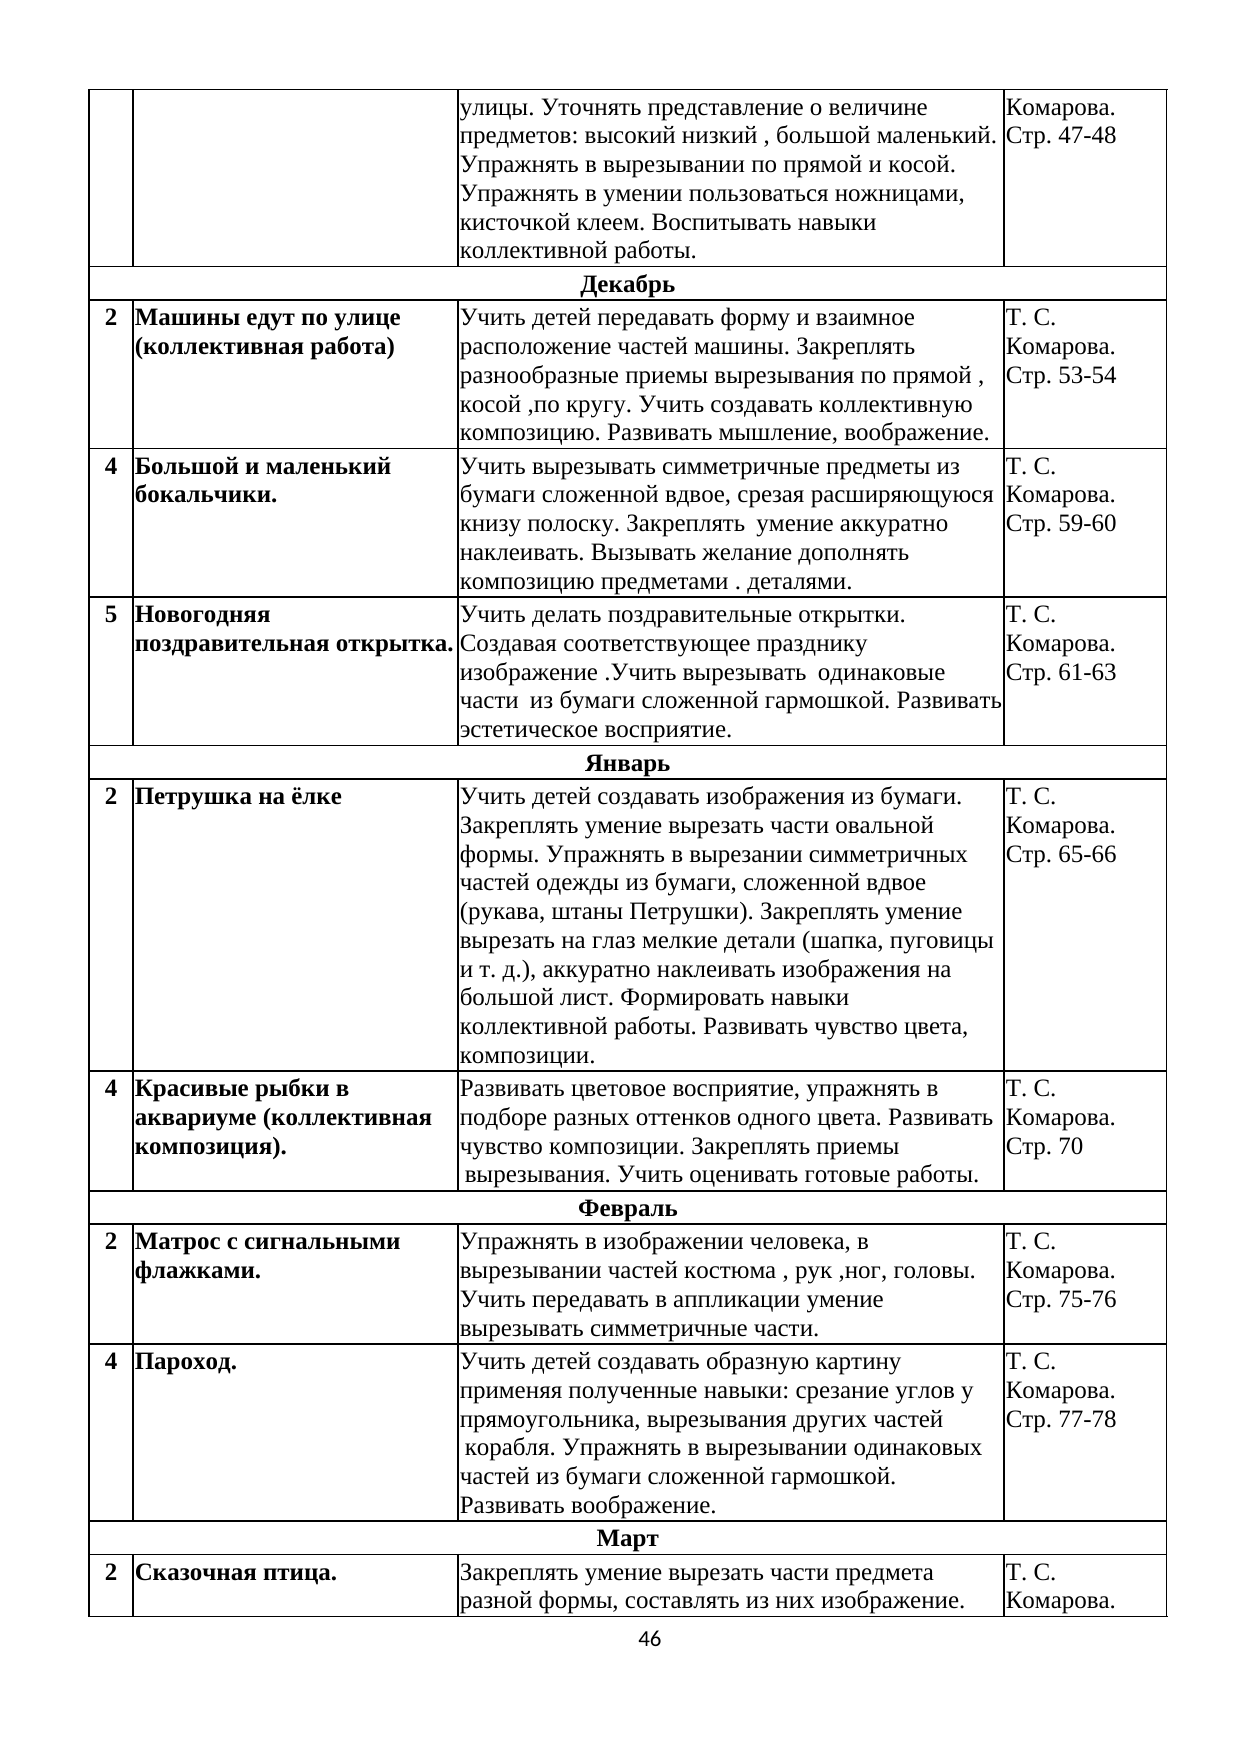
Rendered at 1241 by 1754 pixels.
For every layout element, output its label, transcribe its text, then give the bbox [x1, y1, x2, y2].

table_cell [1005, 1555, 1166, 1616]
table_cell Т. С. Комарова. Стр. 75-76 [1005, 1225, 1166, 1343]
table_cell 2 [90, 780, 132, 1070]
table_cell Матрос с сигнальными флажками. [134, 1225, 457, 1343]
table_cell 4 [90, 90, 132, 266]
table_cell Петрушка на ёлке [134, 780, 457, 1070]
table_cell 4 [90, 1345, 132, 1520]
table_cell Машины едут по улице (коллективная работа) [134, 301, 457, 448]
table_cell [459, 1555, 1003, 1616]
table_cell Т. С. Комарова. Стр. 53-54 [1005, 301, 1166, 448]
table_cell 4 [90, 1072, 132, 1190]
table_cell Развивать цветовое восприятие, упражнять в подборе разных оттенков одного цвета. Развивать чувство композиции. Закреплять приемы вырезывания. Учить оценивать готовые работы. [459, 1072, 1003, 1190]
table_cell Учить вырезывать симметричные предметы из бумаги сложенной вдвое, срезая расширяющуюся книзу полоску. Закреплять умение аккуратно наклеивать. Вызывать желание дополнять композицию предметами . деталями. [459, 449, 1003, 596]
table_cell Сказочная птица. [134, 1555, 457, 1616]
table_cell Новогодняя поздравительная открытка. [134, 598, 457, 744]
table_cell Т. С. Комарова. Стр. 59-60 [1005, 449, 1166, 596]
table_cell 2 [90, 1555, 132, 1616]
table_cell Упражнять в изображении человека, в вырезывании частей костюма , рук ,ног, головы. Учить передавать в аппликации умение вырезывать симметричные части. [459, 1225, 1003, 1343]
table_cell Т. С. Комарова. Стр. 61-63 [1005, 598, 1166, 744]
table_cell Учить делать поздравительные открытки. Создавая соответствующее празднику изображение .Учить вырезывать одинаковые части из бумаги сложенной гармошкой. Развивать эстетическое восприятие. [459, 598, 1003, 744]
table_cell Пароход. [134, 1345, 457, 1520]
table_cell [134, 90, 457, 266]
table_cell Т. С. Комарова. Стр. 77-78 [1005, 1345, 1166, 1520]
table_cell 4 [90, 449, 132, 596]
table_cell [459, 90, 1003, 266]
table_cell Учить детей создавать образную картину применяя полученные навыки: срезание углов у прямоугольника, вырезывания других частей корабля. Упражнять в вырезывании одинаковых частей из бумаги сложенной гармошкой. Развивать воображение. [459, 1345, 1003, 1520]
table_cell Т. С. Комарова. Стр. 65-66 [1005, 780, 1166, 1070]
table_cell Декабрь [90, 267, 1166, 299]
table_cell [1005, 90, 1166, 266]
table_cell 2 [90, 301, 132, 448]
table_cell Учить детей передавать форму и взаимное расположение частей машины. Закреплять разнообразные приемы вырезывания по прямой , косой ,по кругу. Учить создавать коллективную композицию. Развивать мышление, воображение. [459, 301, 1003, 448]
table_cell Красивые рыбки в аквариуме (коллективная композиция). [134, 1072, 457, 1190]
table_cell Март [90, 1522, 1166, 1554]
table_cell Большой и маленький бокальчики. [134, 449, 457, 596]
table_cell Т. С. Комарова. Стр. 70 [1005, 1072, 1166, 1190]
table_cell Январь [90, 746, 1166, 778]
table_cell Учить детей создавать изображения из бумаги. Закреплять умение вырезать части овальной формы. Упражнять в вырезании симметричных частей одежды из бумаги, сложенной вдвое (рукава, штаны Петрушки). Закреплять умение вырезать на глаз мелкие детали (шапка, пуговицы и т. д.), аккуратно наклеивать изображения на большой лист. Формировать навыки коллективной работы. Развивать чувство цвета, композиции. [459, 780, 1003, 1070]
table_cell 2 [90, 1225, 132, 1343]
table_cell 5 [90, 598, 132, 744]
table_cell Февраль [90, 1192, 1166, 1223]
